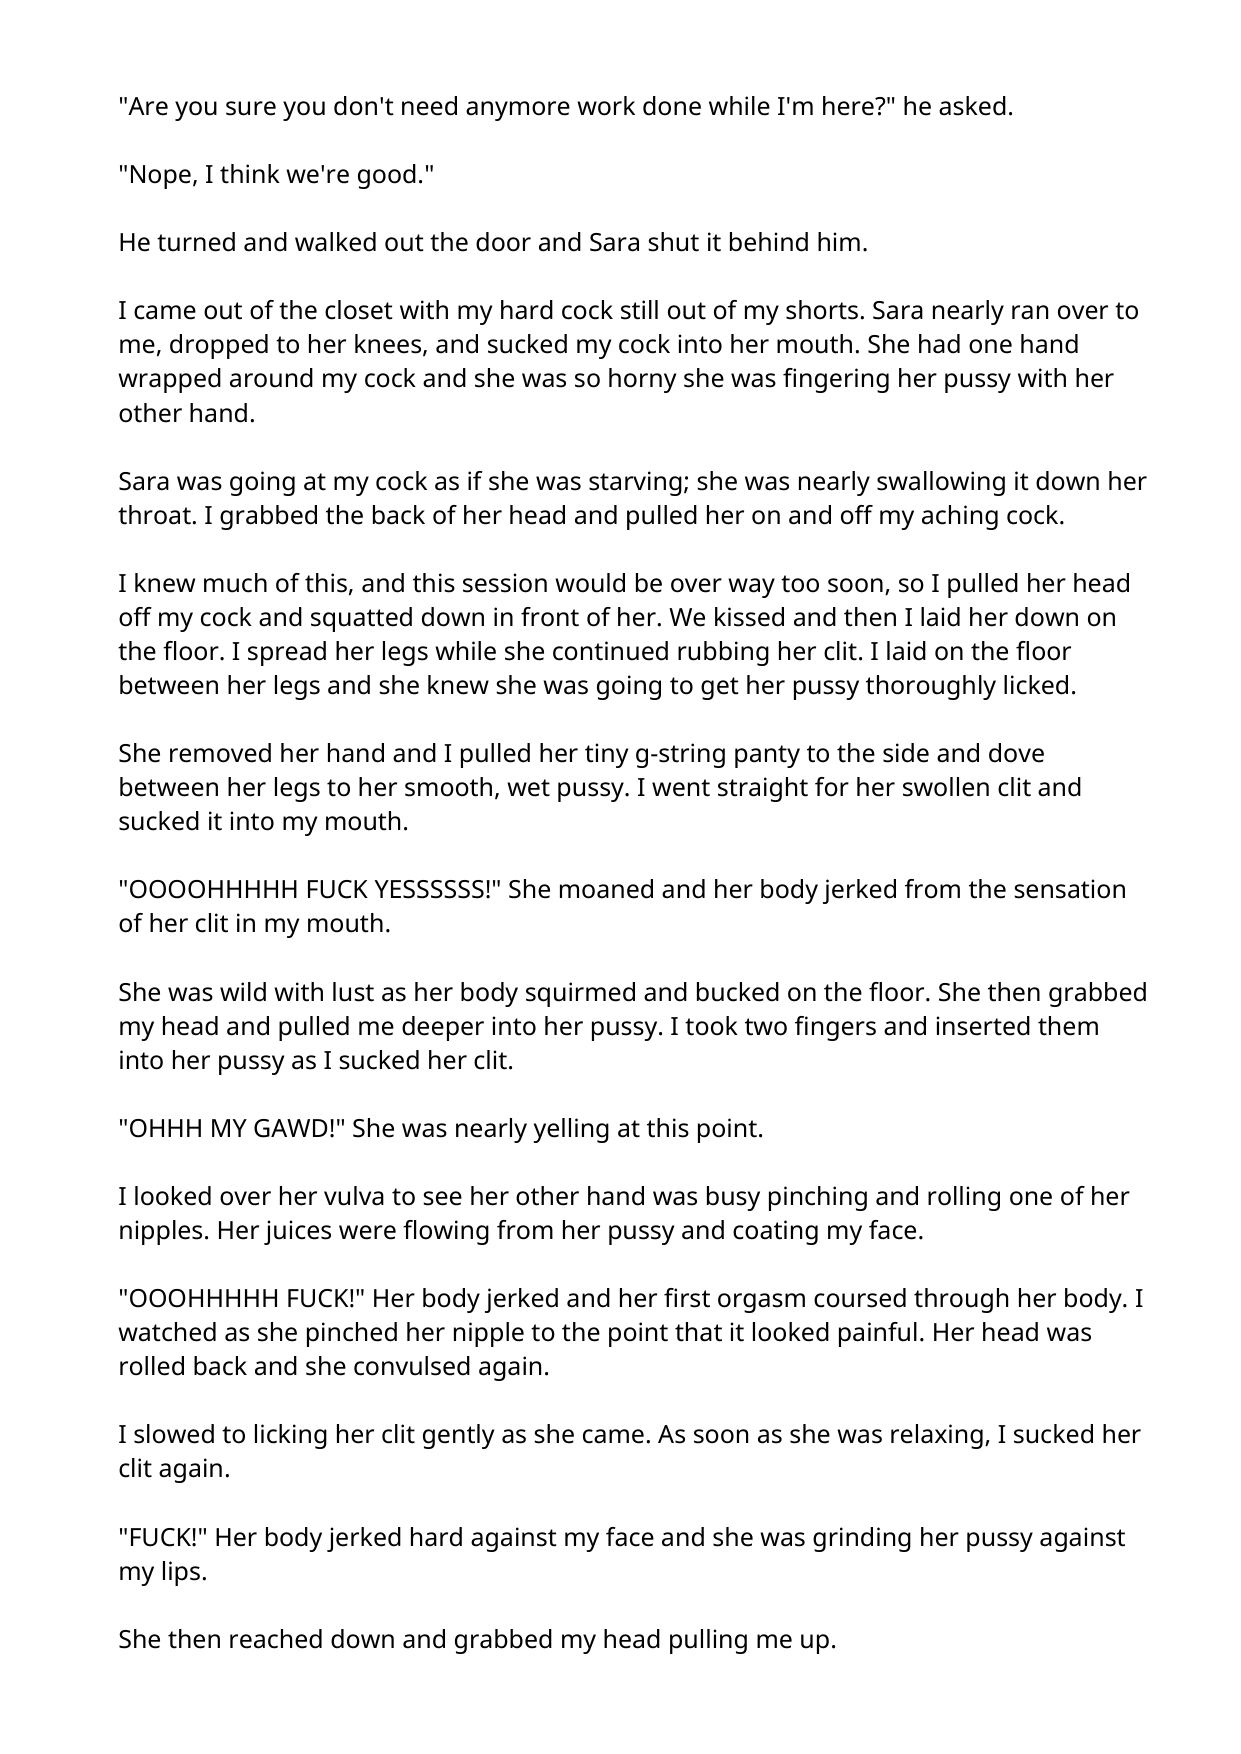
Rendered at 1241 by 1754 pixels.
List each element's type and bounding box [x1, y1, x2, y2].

text [118, 89, 1152, 1656]
